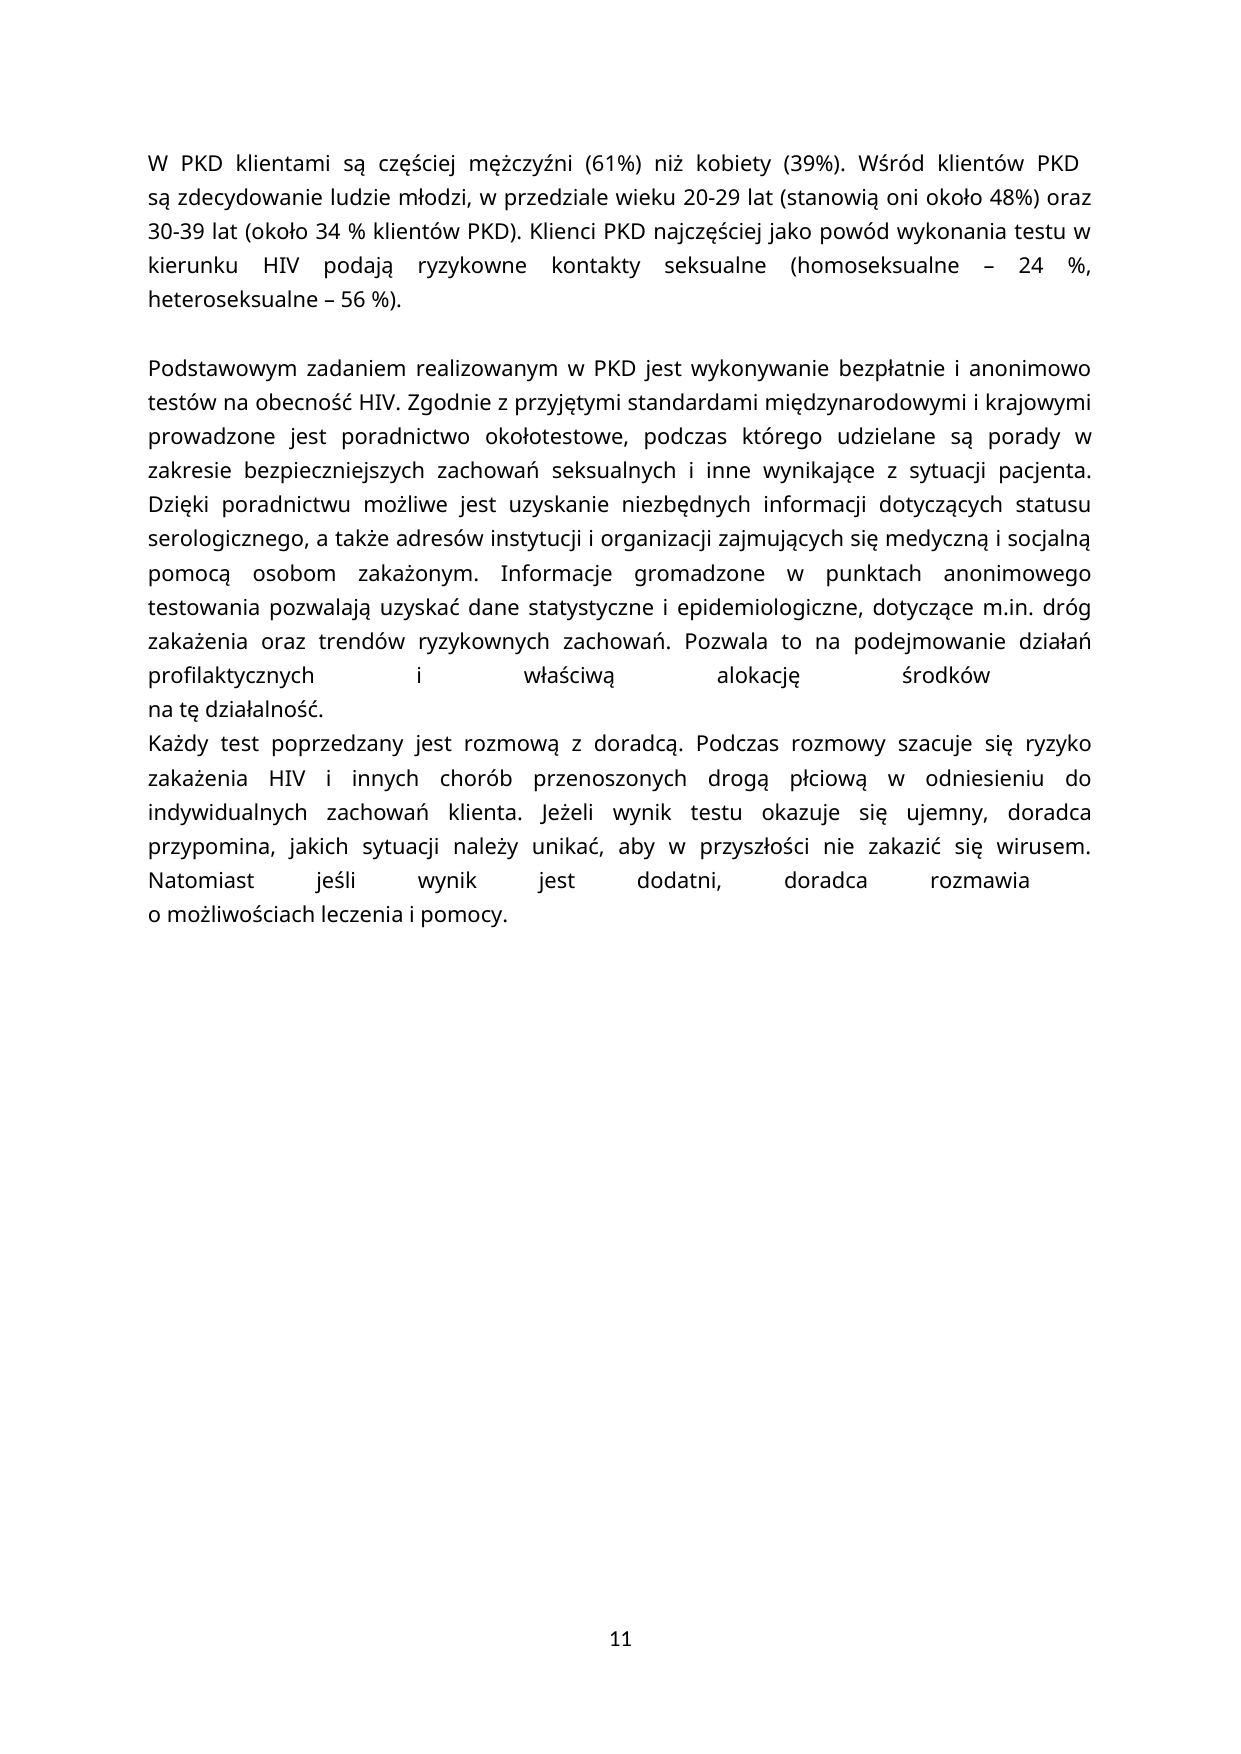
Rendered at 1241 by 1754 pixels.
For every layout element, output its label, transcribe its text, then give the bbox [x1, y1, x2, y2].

text W PKD klientami są częściej mężczyźni (61%) niż kobiety (39%). Wśród klientów PKD są zdecydowanie ludzie młodzi, w przedziale wieku 20-29 lat (stanowią oni około 48%) oraz 30-39 lat (około 34 % klientów PKD). Klienci PKD najczęściej jako powód wykonania testu w kierunku HIV podają ryzykowne kontakty seksualne (homoseksualne – 24 %, heteroseksualne – 56 %). [148, 148, 1093, 314]
text Każdy test poprzedzany jest rozmową z doradcą. Podczas rozmowy szacuje się ryzyko zakażenia HIV i innych chorób przenoszonych drogą płciową w odniesieniu do indywidualnych zachowań klienta. Jeżeli wynik testu okazuje się ujemny, doradca przypomina, jakich sytuacji należy unikać, aby w przyszłości nie zakazić się wirusem. Natomiast jeśli wynik jest dodatni, doradca rozmawia o możliwościach leczenia i pomocy. [148, 728, 1093, 929]
text Podstawowym zadaniem realizowanym w PKD jest wykonywanie bezpłatnie i anonimowo testów na obecność HIV. Zgodnie z przyjętymi standardami międzynarodowymi i krajowymi prowadzone jest poradnictwo okołotestowe, podczas którego udzielane są porady w zakresie bezpieczniejszych zachowań seksualnych i inne wynikające z sytuacji pacjenta. Dzięki poradnictwu możliwe jest uzyskanie niezbędnych informacji dotyczących statusu serologicznego, a także adresów instytucji i organizacji zajmujących się medyczną i socjalną pomocą osobom zakażonym. Informacje gromadzone w punktach anonimowego testowania pozwalają uzyskać dane statystyczne i epidemiologiczne, dotyczące m.in. dróg zakażenia oraz trendów ryzykownych zachowań. Pozwala to na podejmowanie działań profilaktycznych i właściwą alokację środków na tę działalność. [148, 353, 1093, 724]
